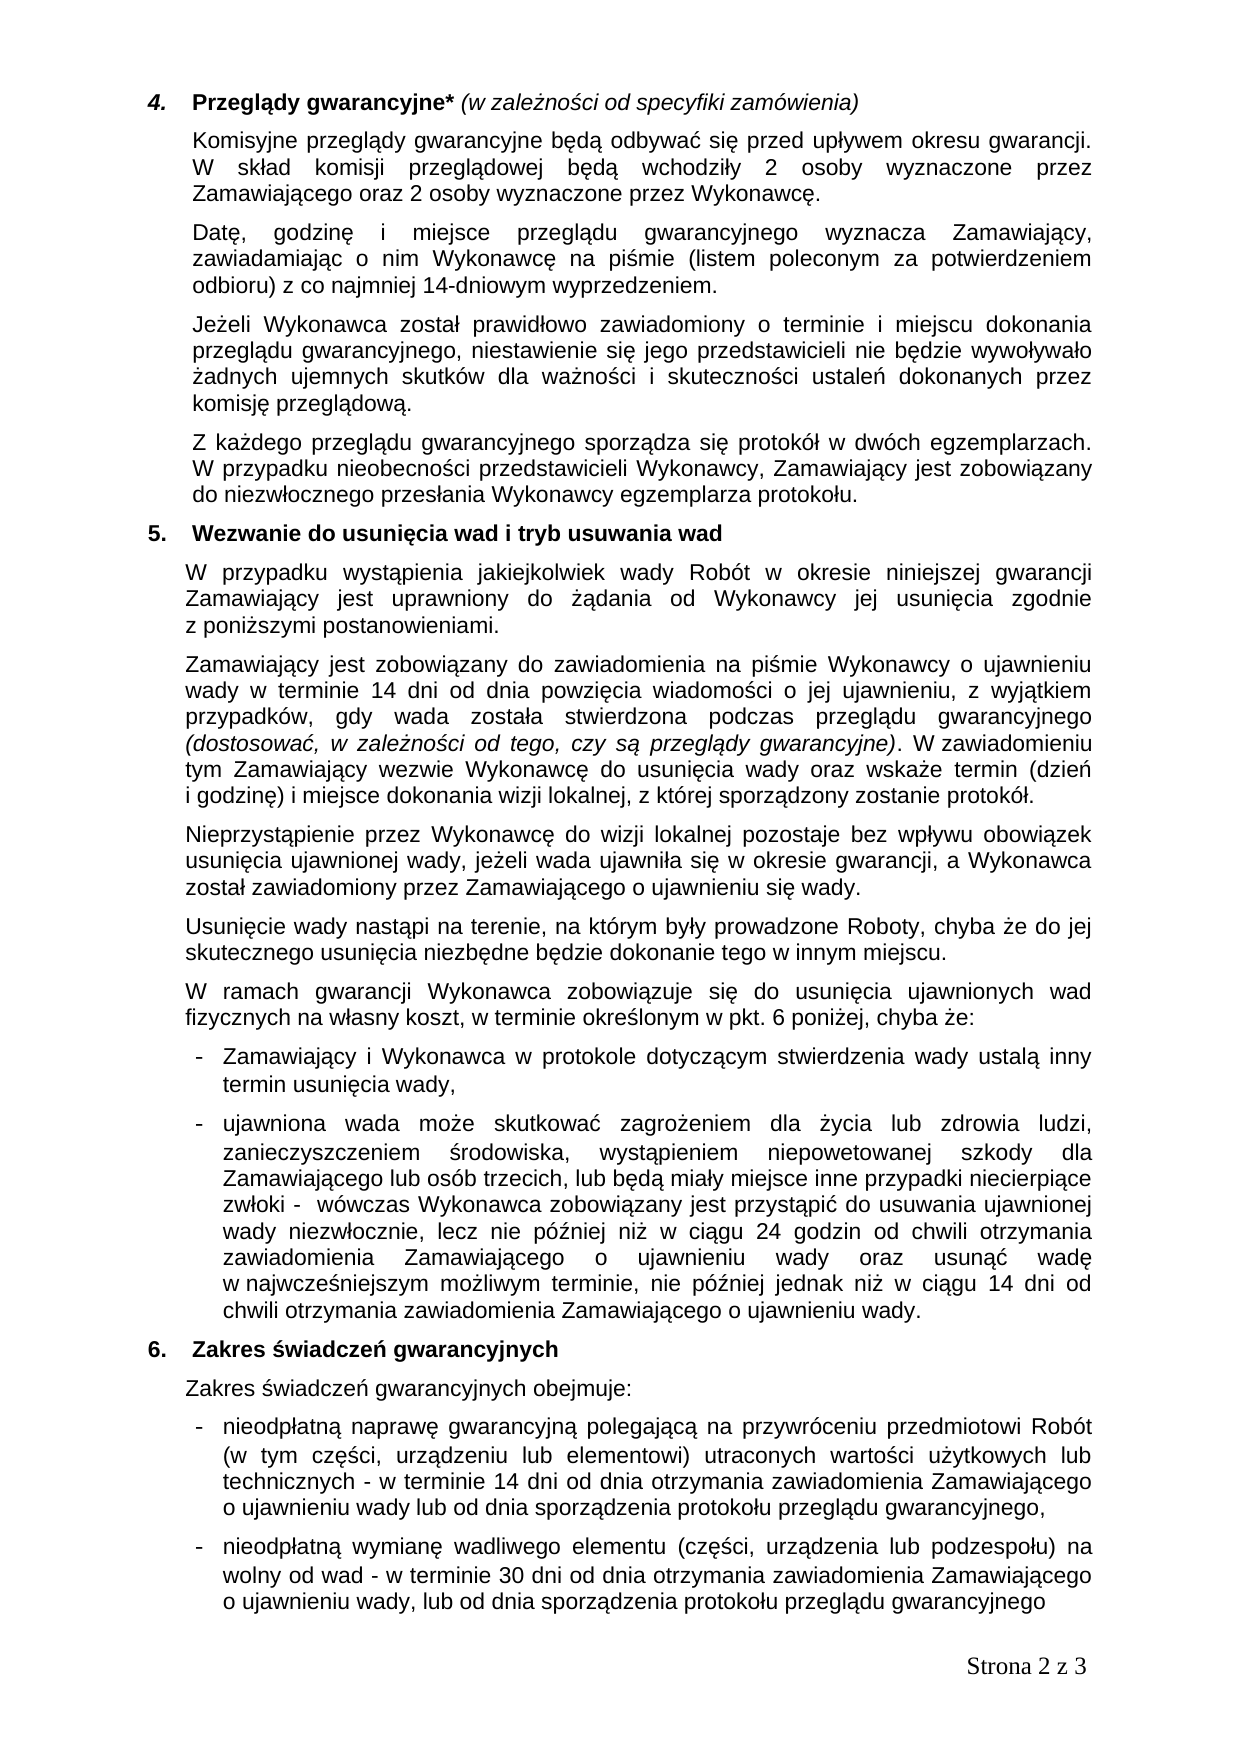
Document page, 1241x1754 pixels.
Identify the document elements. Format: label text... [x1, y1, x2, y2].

list Zakres świadczeń gwarancyjnych [148, 1336, 1093, 1362]
list nieodpłatną naprawę gwarancyjną polegającą na przywróceniu przedmiotowi Robót (w tym części, urządzeniu lub elementowi) utraconych wartości użytkowych lub technicznych - w terminie 14 dni od dnia otrzymania zawiadomienia Zamawiającego o ujawnieniu wady lub od dnia sporządzenia protokołu przeglądu gwarancyjnego, [192, 1413, 1093, 1521]
text Komisyjne przeglądy gwarancyjne będą odbywać się przed upływem okresu gwarancji. W skład komisji przeglądowej będą wchodziły 2 osoby wyznaczone przez Zamawiającego oraz 2 osoby wyznaczone przez Wykonawcę. [192, 127, 1093, 207]
text Jeżeli Wykonawca został prawidłowo zawiadomiony o terminie i miejscu dokonania przeglądu gwarancyjnego, niestawienie się jego przedstawicieli nie będzie wywoływało żadnych ujemnych skutków dla ważności i skuteczności ustaleń dokonanych przez komisję przeglądową. [192, 311, 1093, 416]
text Zakres świadczeń gwarancyjnych obejmuje: [185, 1374, 1093, 1401]
text W przypadku wystąpienia jakiejkolwiek wady Robót w okresie niniejszej gwarancji Zamawiający jest uprawniony do żądania od Wykonawcy jej usunięcia zgodnie z poniższymi postanowieniami. [185, 559, 1093, 638]
text W ramach gwarancji Wykonawca zobowiązuje się do usunięcia ujawnionych wad fizycznych na własny koszt, w terminie określonym w pkt. 6 poniżej, chyba że: [185, 978, 1093, 1031]
list ujawniona wada może skutkować zagrożeniem dla życia lub zdrowia ludzi, zanieczyszczeniem środowiska, wystąpieniem niepowetowanej szkody dla Zamawiającego lub osób trzecich, lub będą miały miejsce inne przypadki niecierpiące zwłoki - wówczas Wykonawca zobowiązany jest przystąpić do usuwania ujawnionej wady niezwłocznie, lecz nie później niż w ciągu 24 godzin od chwili otrzymania zawiadomienia Zamawiającego o ujawnieniu wady oraz usunąć wadę w najwcześniejszym możliwym terminie, nie później jednak niż w ciągu 14 dni od chwili otrzymania zawiadomienia Zamawiającego o ujawnieniu wady. [192, 1110, 1093, 1323]
text Nieprzystąpienie przez Wykonawcę do wizji lokalnej pozostaje bez wpływu obowiązek usunięcia ujawnionej wady, jeżeli wada ujawniła się w okresie gwarancji, a Wykonawca został zawiadomiony przez Zamawiającego o ujawnieniu się wady. [185, 821, 1093, 900]
list nieodpłatną wymianę wadliwego elementu (części, urządzenia lub podzespołu) na wolny od wad - w terminie 30 dni od dnia otrzymania zawiadomienia Zamawiającego o ujawnieniu wady, lub od dnia sporządzenia protokołu przeglądu gwarancyjnego [192, 1533, 1093, 1614]
list Wezwanie do usunięcia wad i tryb usuwania wad [148, 520, 1093, 546]
text Datę, godzinę i miejsce przeglądu gwarancyjnego wyznacza Zamawiający, zawiadamiając o nim Wykonawcę na piśmie (listem poleconym za potwierdzeniem odbioru) z co najmniej 14-dniowym wyprzedzeniem. [192, 219, 1093, 298]
text Zamawiający jest zobowiązany do zawiadomienia na piśmie Wykonawcy o ujawnieniu wady w terminie 14 dni od dnia powzięcia wiadomości o jej ujawnieniu, z wyjątkiem przypadków, gdy wada została stwierdzona podczas przeglądu gwarancyjnego (dostosować, w zależności od tego, czy są przeglądy gwarancyjne). W zawiadomieniu tym Zamawiający wezwie Wykonawcę do usunięcia wady oraz wskaże termin (dzień i godzinę) i miejsce dokonania wizji lokalnej, z której sporządzony zostanie protokół. [185, 651, 1093, 809]
text Usunięcie wady nastąpi na terenie, na którym były prowadzone Roboty, chyba że do jej skutecznego usunięcia niezbędne będzie dokonanie tego w innym miejscu. [185, 913, 1093, 965]
list Przeglądy gwarancyjne* (w zależności od specyfiki zamówienia) [148, 89, 1093, 115]
text Z każdego przeglądu gwarancyjnego sporządza się protokół w dwóch egzemplarzach. W przypadku nieobecności przedstawicieli Wykonawcy, Zamawiający jest zobowiązany do niezwłocznego przesłania Wykonawcy egzemplarza protokołu. [192, 428, 1093, 508]
list Zamawiający i Wykonawca w protokole dotyczącym stwierdzenia wady ustalą inny termin usunięcia wady, [192, 1043, 1093, 1098]
